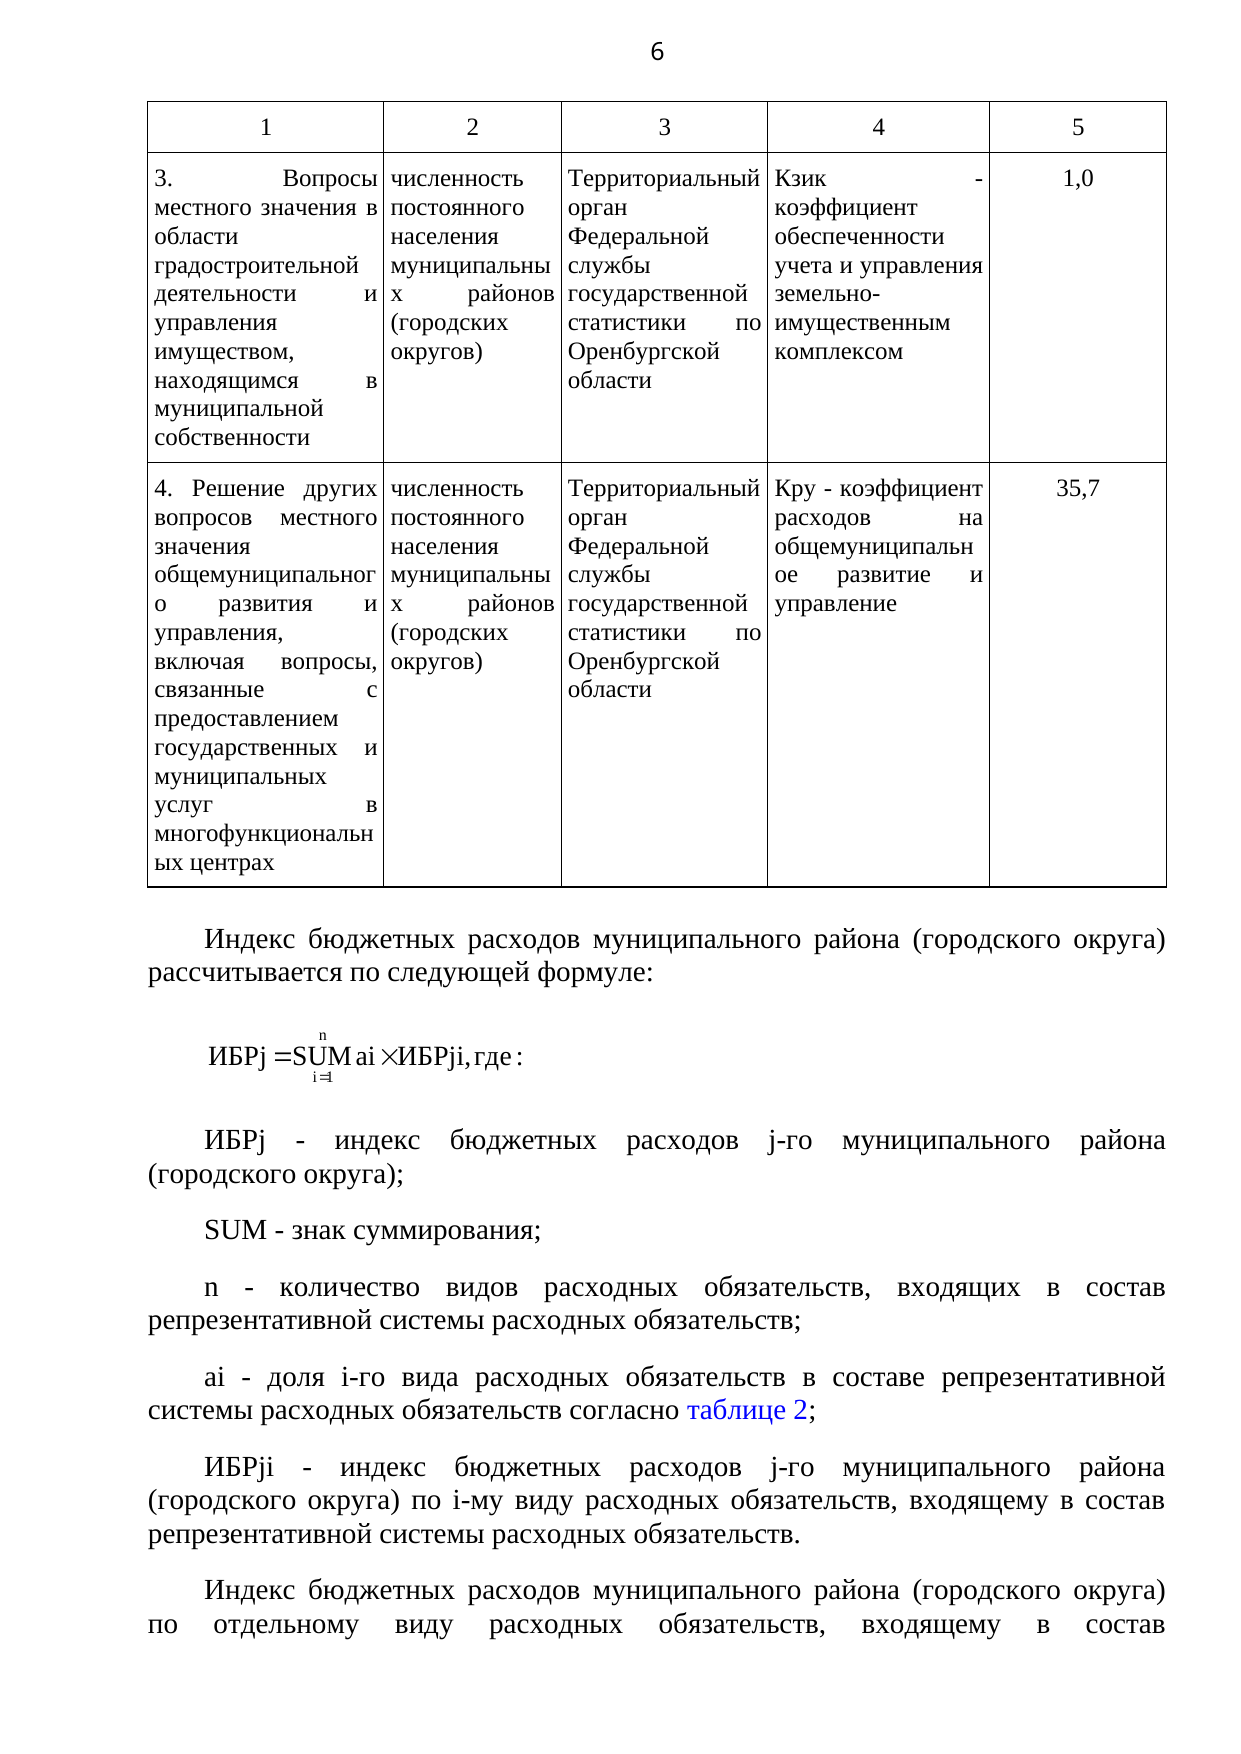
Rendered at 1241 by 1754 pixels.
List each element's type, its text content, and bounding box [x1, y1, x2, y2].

table_cell Кру - коэффициент расходов на общемуниципальное развитие и управление [768, 463, 989, 886]
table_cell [384, 153, 561, 462]
text Индекс бюджетных расходов муниципального района (городского округа) рассчитывается по следующей формуле: [148, 921, 1167, 988]
table_header 2 [384, 102, 561, 152]
table_cell 4. Решение других вопросов местного значения общемуниципального развития и управления, включая вопросы, связанные с предоставлением государственных и муниципальных услуг в многофункциональных центрах [148, 463, 383, 886]
text n - количество видов расходных обязательств, входящих в состав репрезентативной системы расходных обязательств; [148, 1269, 1167, 1336]
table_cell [562, 153, 767, 462]
table_cell 3. Вопросы местного значения в области градостроительной деятельности и управления имуществом, находящимся в муниципальной собственности [148, 153, 383, 462]
table_cell численность постоянного населения муниципальных районов (городских округов) [384, 463, 561, 886]
table_header 5 [990, 102, 1166, 152]
text ИБРj - индекс бюджетных расходов j-го муниципального района (городского округа); [148, 1122, 1167, 1189]
text ai - доля i-го вида расходных обязательств в составе репрезентативной системы расходных обязательств согласно таблице 2; [148, 1359, 1167, 1426]
table_header 1 [148, 102, 383, 152]
text SUM - знак суммирования; [148, 1212, 1167, 1246]
table_header 4 [768, 102, 989, 152]
table_header 3 [562, 102, 767, 152]
table_cell 35,7 [990, 463, 1166, 886]
table_cell Территориальный орган Федеральной службы государственной статистики по Оренбургской области [562, 463, 767, 886]
table_cell 1,0 [990, 153, 1166, 462]
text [148, 1572, 1167, 1639]
table_cell Кзик - коэффициент обеспеченности учета и управления земельно-имущественным комплексом [768, 153, 989, 462]
text ИБРji - индекс бюджетных расходов j-го муниципального района (городского округа) по i-му виду расходных обязательств, входящему в состав репрезентативной системы расходных обязательств. [148, 1449, 1167, 1549]
